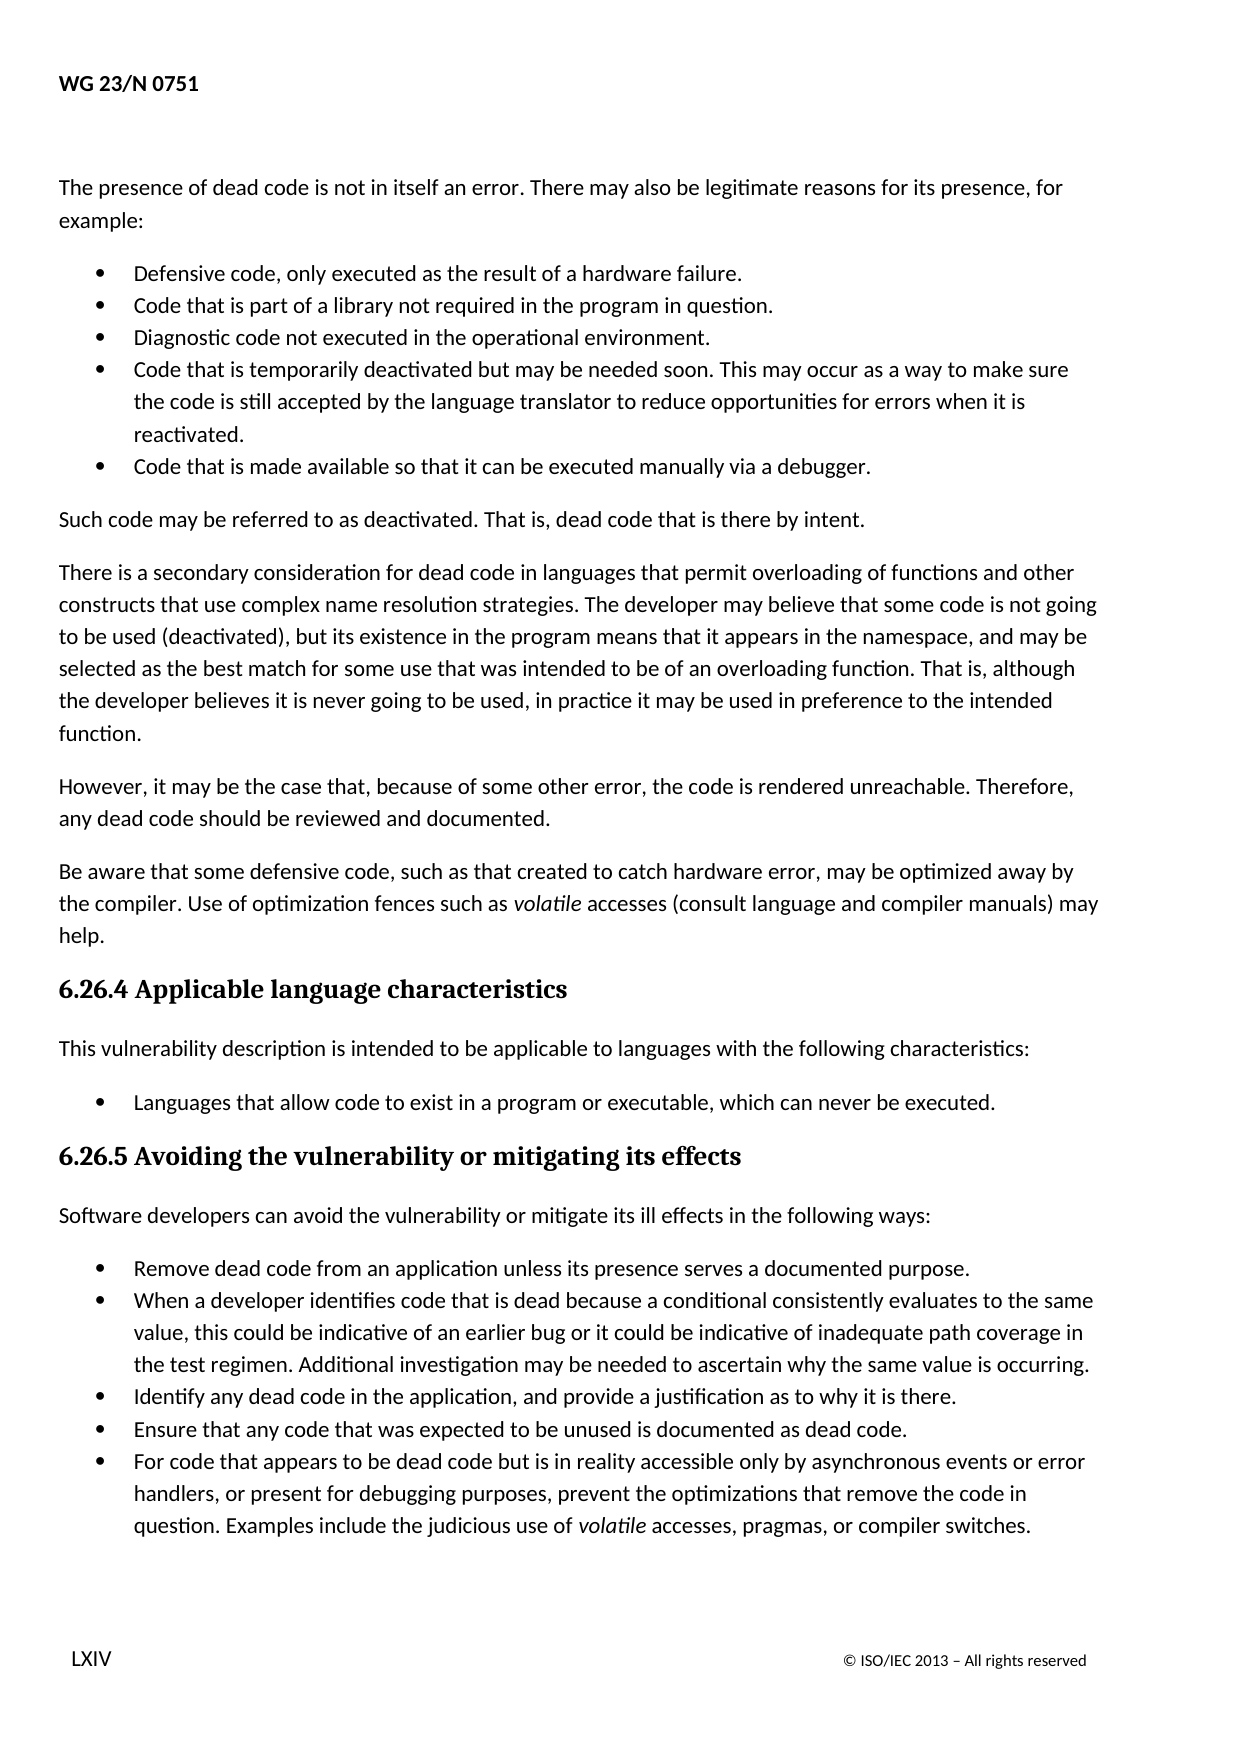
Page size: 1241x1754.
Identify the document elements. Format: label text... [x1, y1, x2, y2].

list When a developer identifies code that is dead because a conditional consistently evaluates to the same value, this could be indicative of an earlier bug or it could be indicative of inadequate path coverage in the test regimen. Additional investigation may be needed to ascertain why the same value is occurring. [96, 1286, 1099, 1378]
subtitle 6.26.4 Applicable language characteristics [58, 974, 1099, 1006]
text The presence of dead code is not in itself an error. There may also be legitimate reasons for its presence, for example: [58, 173, 1099, 234]
list Remove dead code from an application unless its presence serves a documented purpose. [96, 1254, 1099, 1282]
text Be aware that some defensive code, such as that created to catch hardware error, may be optimized away by the compiler. Use of optimization fences such as volatile accesses (consult language and compiler manuals) may help. [58, 857, 1099, 949]
list Identify any dead code in the application, and provide a justification as to why it is there. [96, 1382, 1099, 1411]
list Code that is temporarily deactivated but may be needed soon. This may occur as a way to make sure the code is still accepted by the language translator to reduce opportunities for errors when it is reactivated. [96, 355, 1099, 448]
text There is a secondary consideration for dead code in languages that permit overloading of functions and other constructs that use complex name resolution strategies. The developer may believe that some code is not going to be used (deactivated), but its existence in the program means that it appears in the namespace, and may be selected as the best match for some use that was intended to be of an overloading function. That is, although the developer believes it is never going to be used, in practice it may be used in preference to the intended function. [58, 558, 1099, 747]
text Such code may be referred to as deactivated. That is, dead code that is there by intent. [58, 505, 1099, 533]
list Code that is made available so that it can be executed manually via a debugger. [96, 452, 1099, 480]
text Software developers can avoid the vulnerability or mitigate its ill effects in the following ways: [58, 1201, 1099, 1229]
list Diagnostic code not executed in the operational environment. [96, 323, 1099, 351]
list Languages that allow code to exist in a program or executable, which can never be executed. [96, 1088, 1099, 1116]
list Code that is part of a library not required in the program in question. [96, 291, 1099, 319]
text This vulnerability description is intended to be applicable to languages with the following characteristics: [58, 1034, 1099, 1063]
subtitle 6.26.5 Avoiding the vulnerability or mitigating its effects [58, 1141, 1099, 1172]
list For code that appears to be dead code but is in reality accessible only by asynchronous events or error handlers, or present for debugging purposes, prevent the optimizations that remove the code in question. Examples include the judicious use of volatile accesses, pragmas, or compiler switches. [96, 1447, 1099, 1539]
list Ensure that any code that was expected to be unused is documented as dead code. [96, 1415, 1099, 1443]
text However, it may be the case that, because of some other error, the code is rendered unreachable. Therefore, any dead code should be reviewed and documented. [58, 772, 1099, 832]
list Defensive code, only executed as the result of a hardware failure. [96, 259, 1099, 287]
